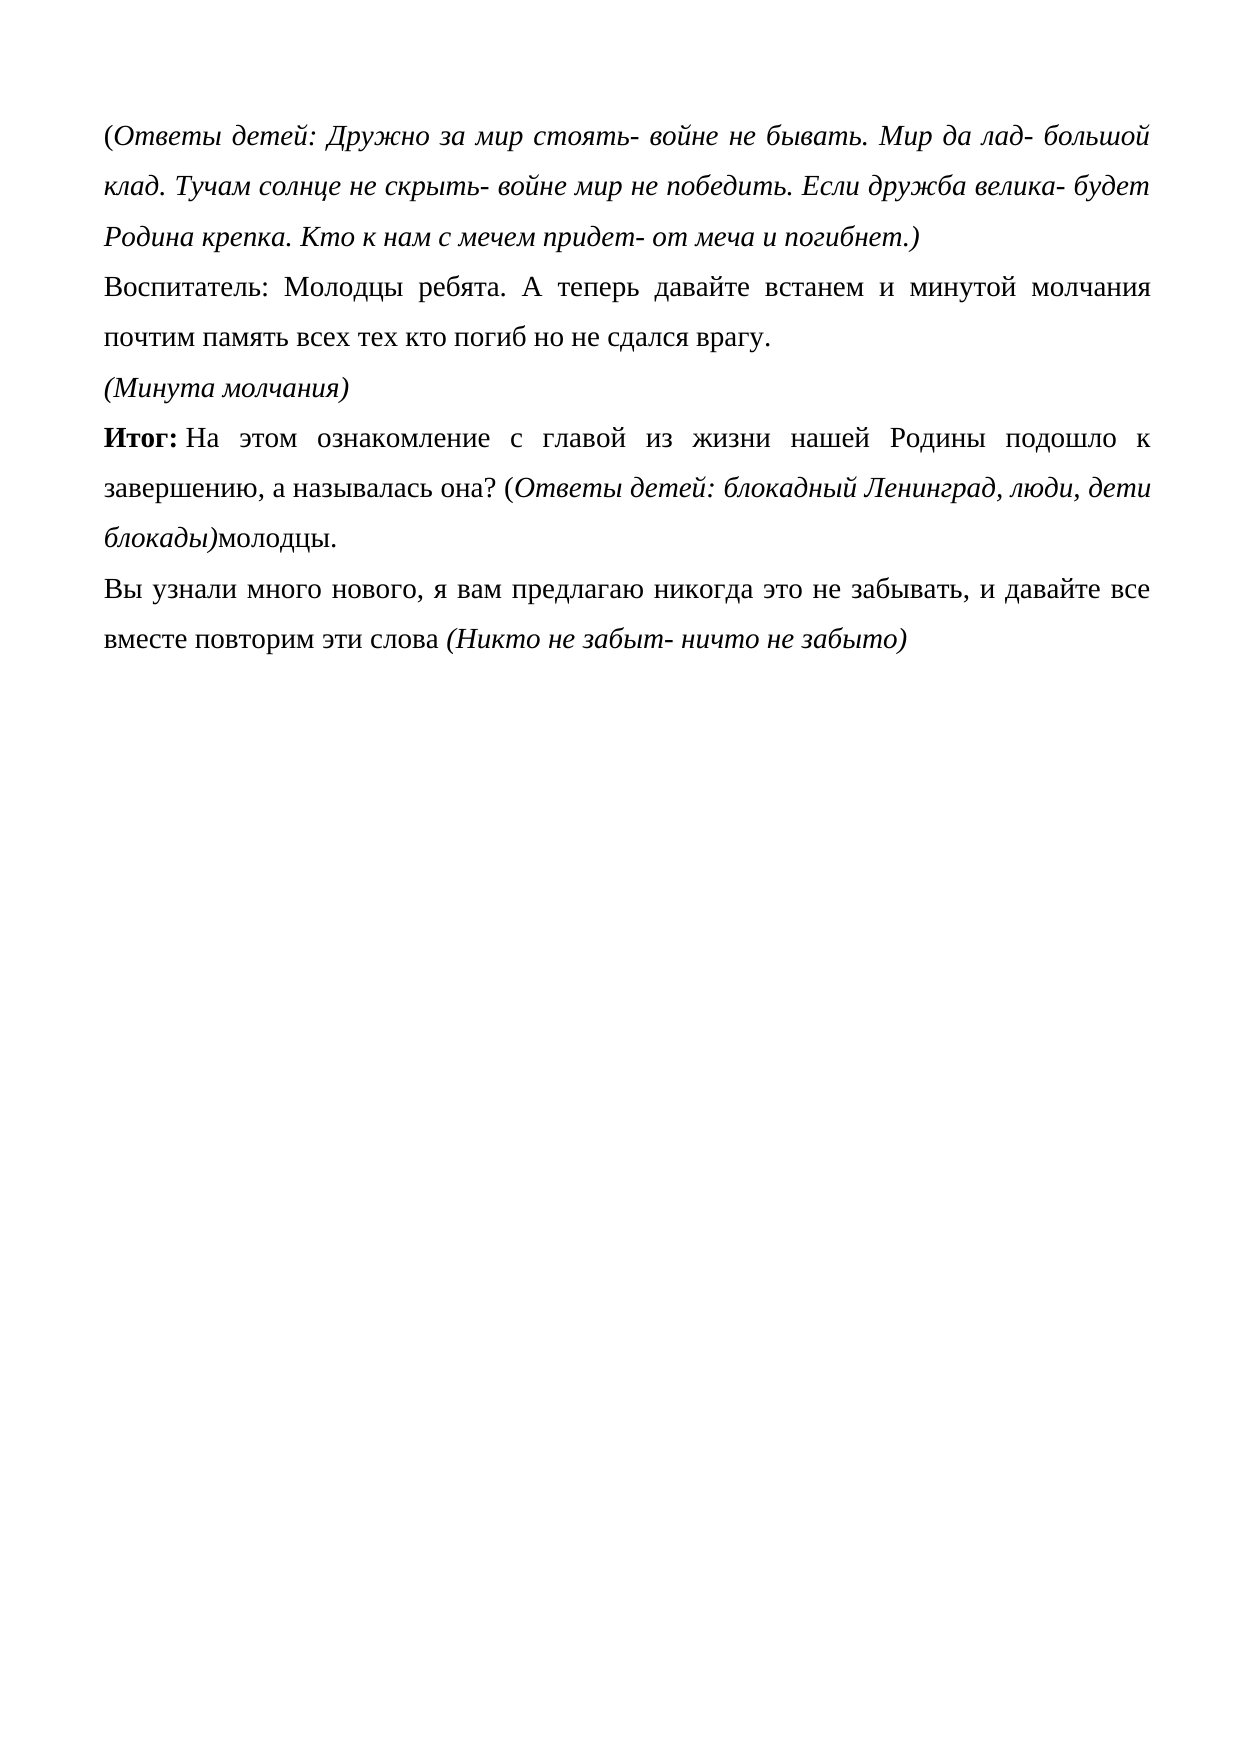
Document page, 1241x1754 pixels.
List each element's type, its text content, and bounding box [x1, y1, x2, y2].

text Вы узнали много нового, я вам предлагаю никогда это не забывать, и давайте все вместе повторим эти слова (Никто не забыт- ничто не забыто) [103, 571, 1152, 655]
text (Минута молчания) [103, 370, 1152, 403]
text Итог: На этом ознакомление с главой из жизни нашей Родины подошло к завершению, а называлась она? (Ответы детей: блокадный Ленинград, люди, дети блокады)молодцы. [103, 420, 1152, 554]
text (Ответы детей: Дружно за мир стоять- войне не бывать. Мир да лад- большой клад. Тучам солнце не скрыть- войне мир не победить. Если дружба велика- будет Родина крепка. Кто к нам с мечем придет- от меча и погибнет.) [103, 118, 1152, 252]
text Воспитатель: Молодцы ребята. А теперь давайте встанем и минутой молчания почтим память всех тех кто погиб но не сдался врагу. [103, 269, 1152, 353]
